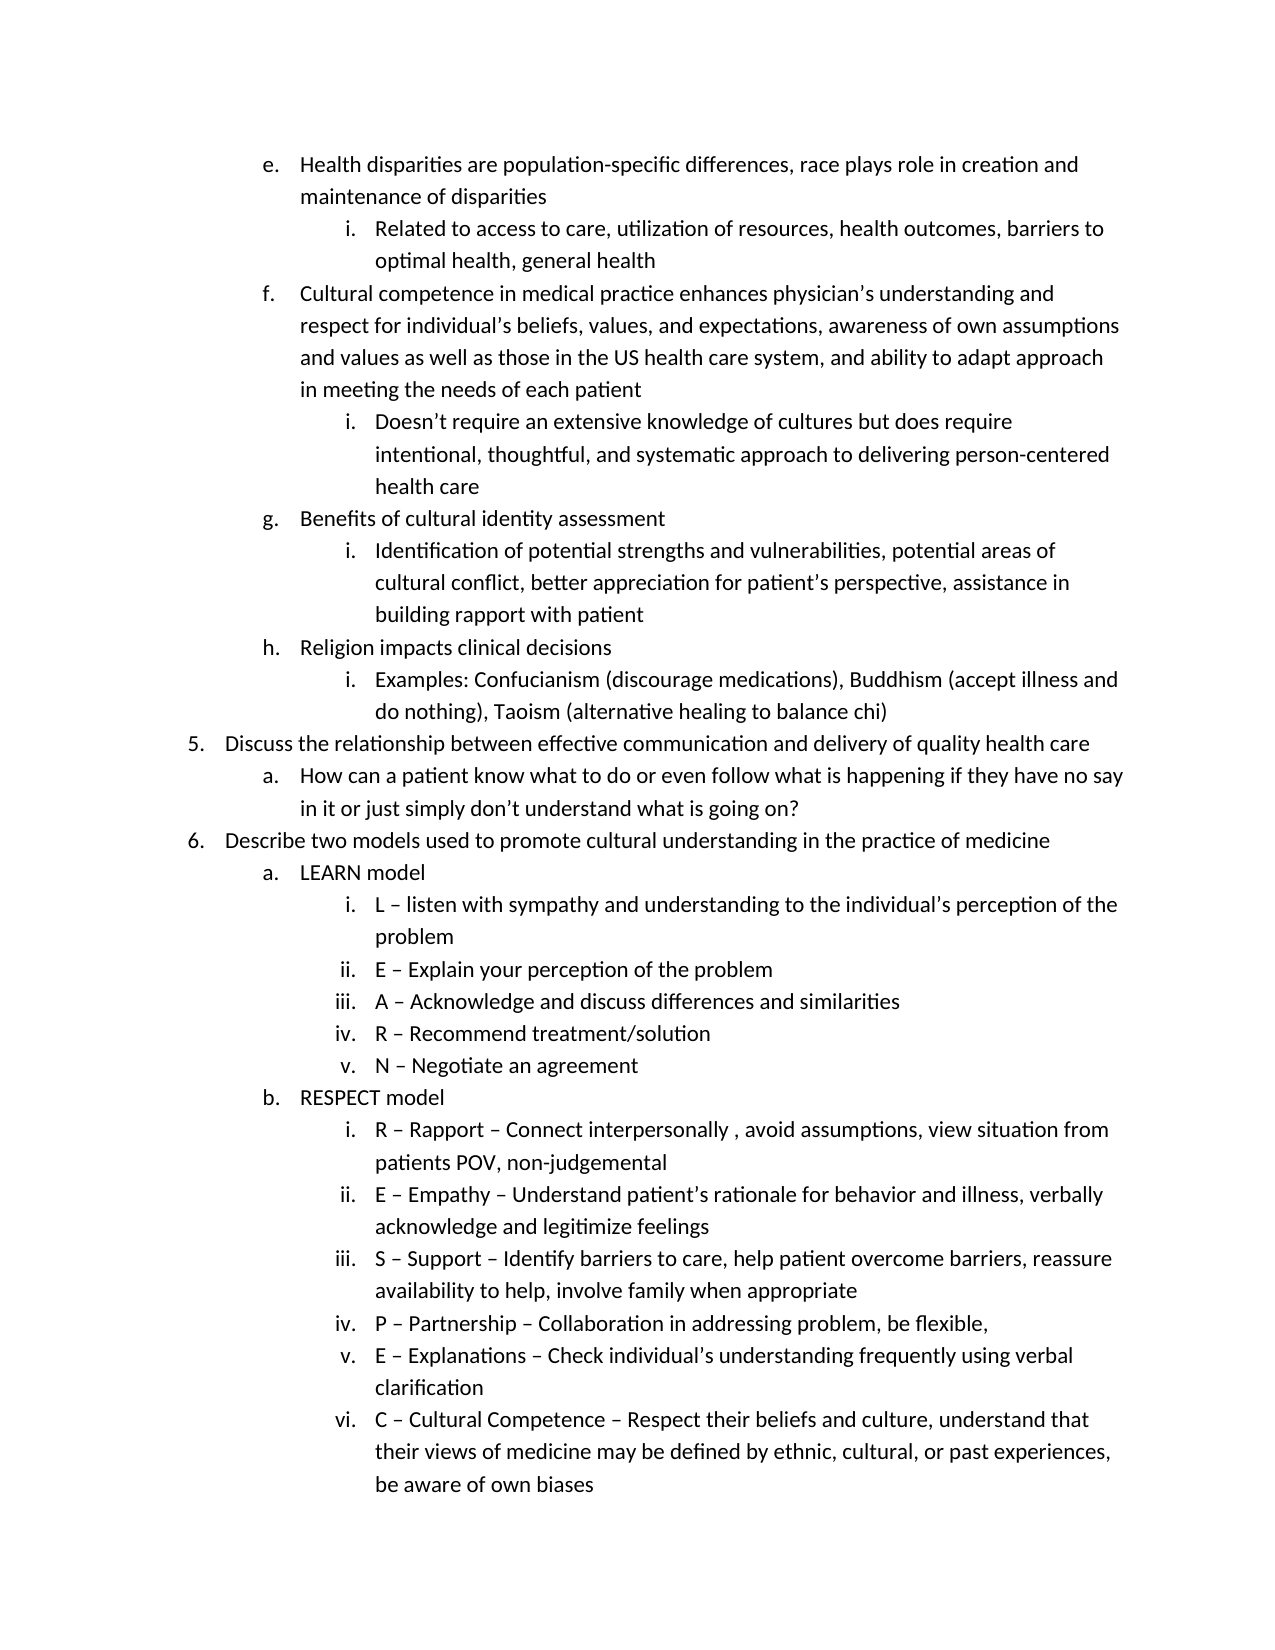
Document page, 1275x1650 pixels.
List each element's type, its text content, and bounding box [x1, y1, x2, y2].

list E – Empathy – Understand patient’s rationale for behavior and illness, verbally acknowledge and legitimize feelings [356, 1180, 1125, 1240]
list C – Cultural Competence – Respect their beliefs and culture, understand that their views of medicine may be defined by ethnic, cultural, or past experiences, be aware of own biases [356, 1405, 1125, 1498]
list Describe two models used to promote cultural understanding in the practice of medicine [187, 826, 1125, 854]
list E – Explanations – Check individual’s understanding frequently using verbal clarification [356, 1341, 1125, 1401]
list A – Acknowledge and discuss differences and similarities [356, 987, 1125, 1015]
list Examples: Confucianism (discourage medications), Buddhism (accept illness and do nothing), Taoism (alternative healing to balance chi) [356, 665, 1125, 725]
list S – Support – Identify barriers to care, help patient overcome barriers, reassure availability to help, involve family when appropriate [356, 1244, 1125, 1304]
list N – Negotiate an agreement [356, 1051, 1125, 1079]
list R – Rapport – Connect interpersonally , avoid assumptions, view situation from patients POV, non-judgemental [356, 1116, 1125, 1176]
list E – Explain your perception of the problem [356, 955, 1125, 983]
list Cultural competence in medical practice enhances physician’s understanding and respect for individual’s beliefs, values, and expectations, awareness of own assumptions and values as well as those in the US health care system, and ability to adapt approach in meeting the needs of each patient [262, 279, 1125, 403]
list R – Recommend treatment/solution [356, 1019, 1125, 1047]
list P – Partnership – Collaboration in addressing problem, be flexible, [356, 1309, 1125, 1337]
list Religion impacts clinical decisions [262, 633, 1125, 661]
list Benefits of cultural identity assessment [262, 504, 1125, 532]
list Related to access to care, utilization of resources, health outcomes, barriers to optimal health, general health [356, 214, 1125, 274]
list How can a patient know what to do or even follow what is happening if they have no say in it or just simply don’t understand what is going on? [262, 762, 1125, 822]
list L – listen with sympathy and understanding to the individual’s perception of the problem [356, 890, 1125, 951]
list Discuss the relationship between effective communication and delivery of quality health care [187, 729, 1125, 757]
list LEARN model [262, 858, 1125, 886]
list Identification of potential strengths and vulnerabilities, potential areas of cultural conflict, better appreciation for patient’s perspective, assistance in building rapport with patient [356, 536, 1125, 629]
list Doesn’t require an extensive knowledge of cultures but does require intentional, thoughtful, and systematic approach to delivering person-centered health care [356, 407, 1125, 500]
list Health disparities are population-specific differences, race plays role in creation and maintenance of disparities [262, 150, 1125, 210]
list RESPECT model [262, 1083, 1125, 1111]
